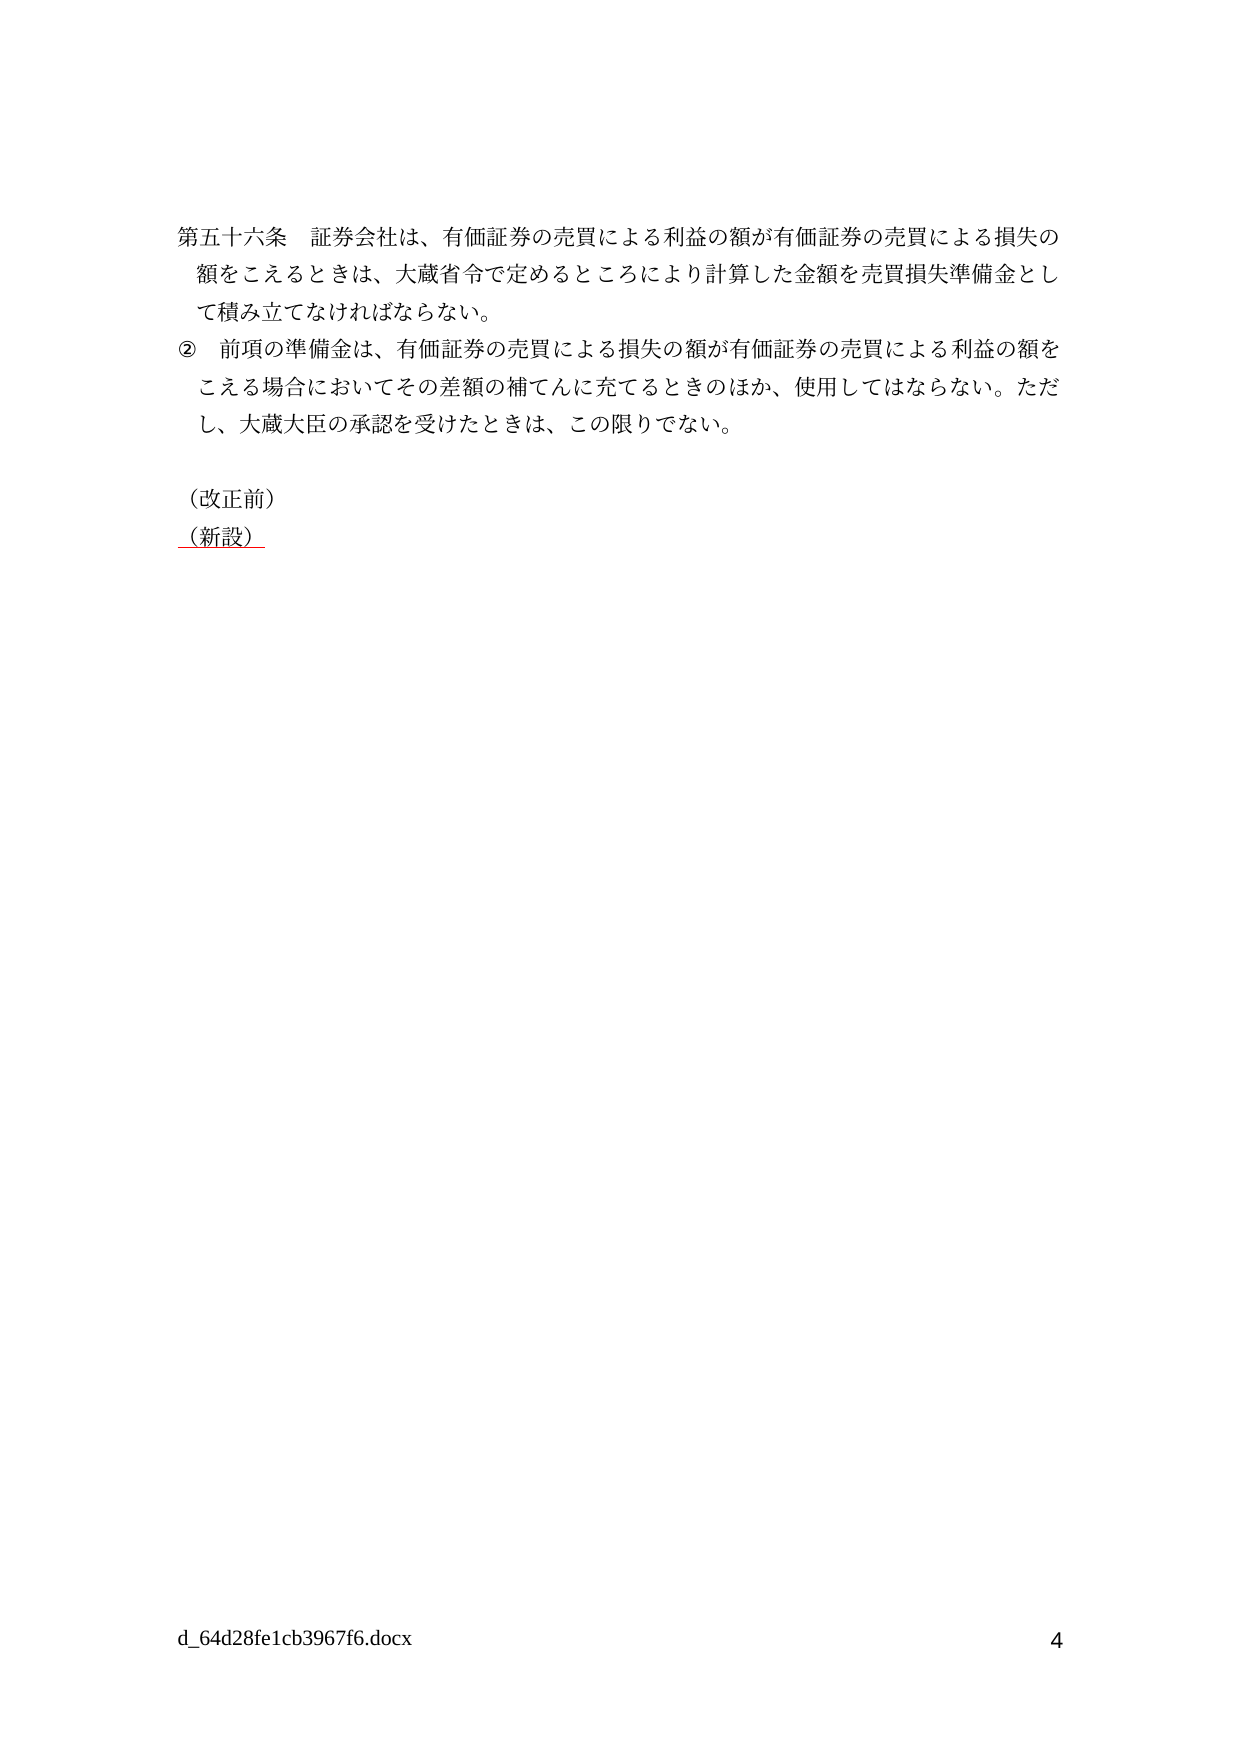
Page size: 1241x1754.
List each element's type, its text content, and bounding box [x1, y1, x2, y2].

text （新設） [177, 517, 1063, 554]
text ② 前項の準備金は、有価証券の売買による損失の額が有価証券の売買による利益の額をこえる場合においてその差額の補てんに充てるときのほか、使用してはならない。ただし、大蔵大臣の承認を受けたときは、この限りでない。 [177, 329, 1063, 442]
text 第五十六条 証券会社は、有価証券の売買による利益の額が有価証券の売買による損失の額をこえるときは、大蔵省令で定めるところにより計算した金額を売買損失準備金として積み立てなければならない。 [177, 217, 1063, 329]
text （改正前） [177, 479, 1063, 517]
